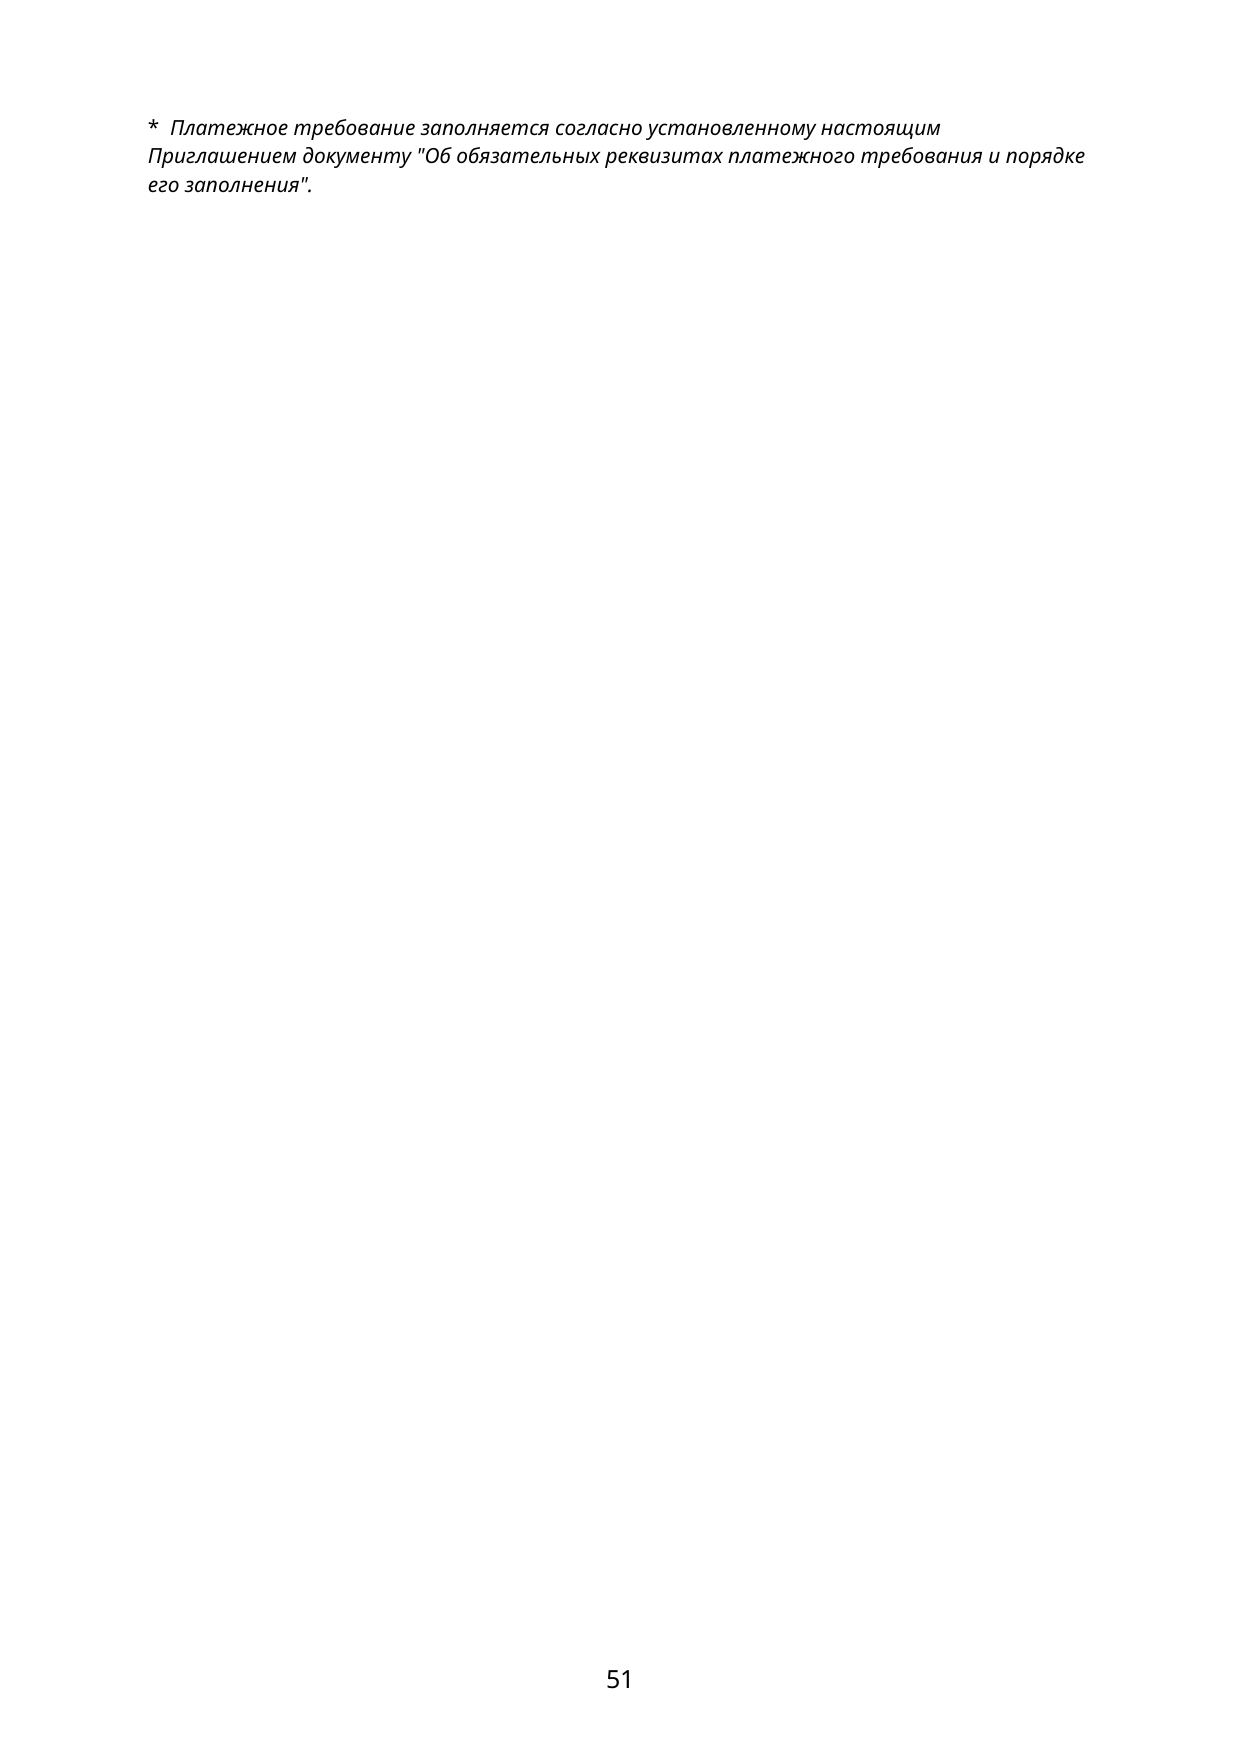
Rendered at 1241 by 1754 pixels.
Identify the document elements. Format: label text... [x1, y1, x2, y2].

text * Платежное требование заполняется согласно установленному настоящим Приглашением документу "Об обязательных реквизитах платежного требования и порядке его заполнения". [148, 113, 1092, 198]
